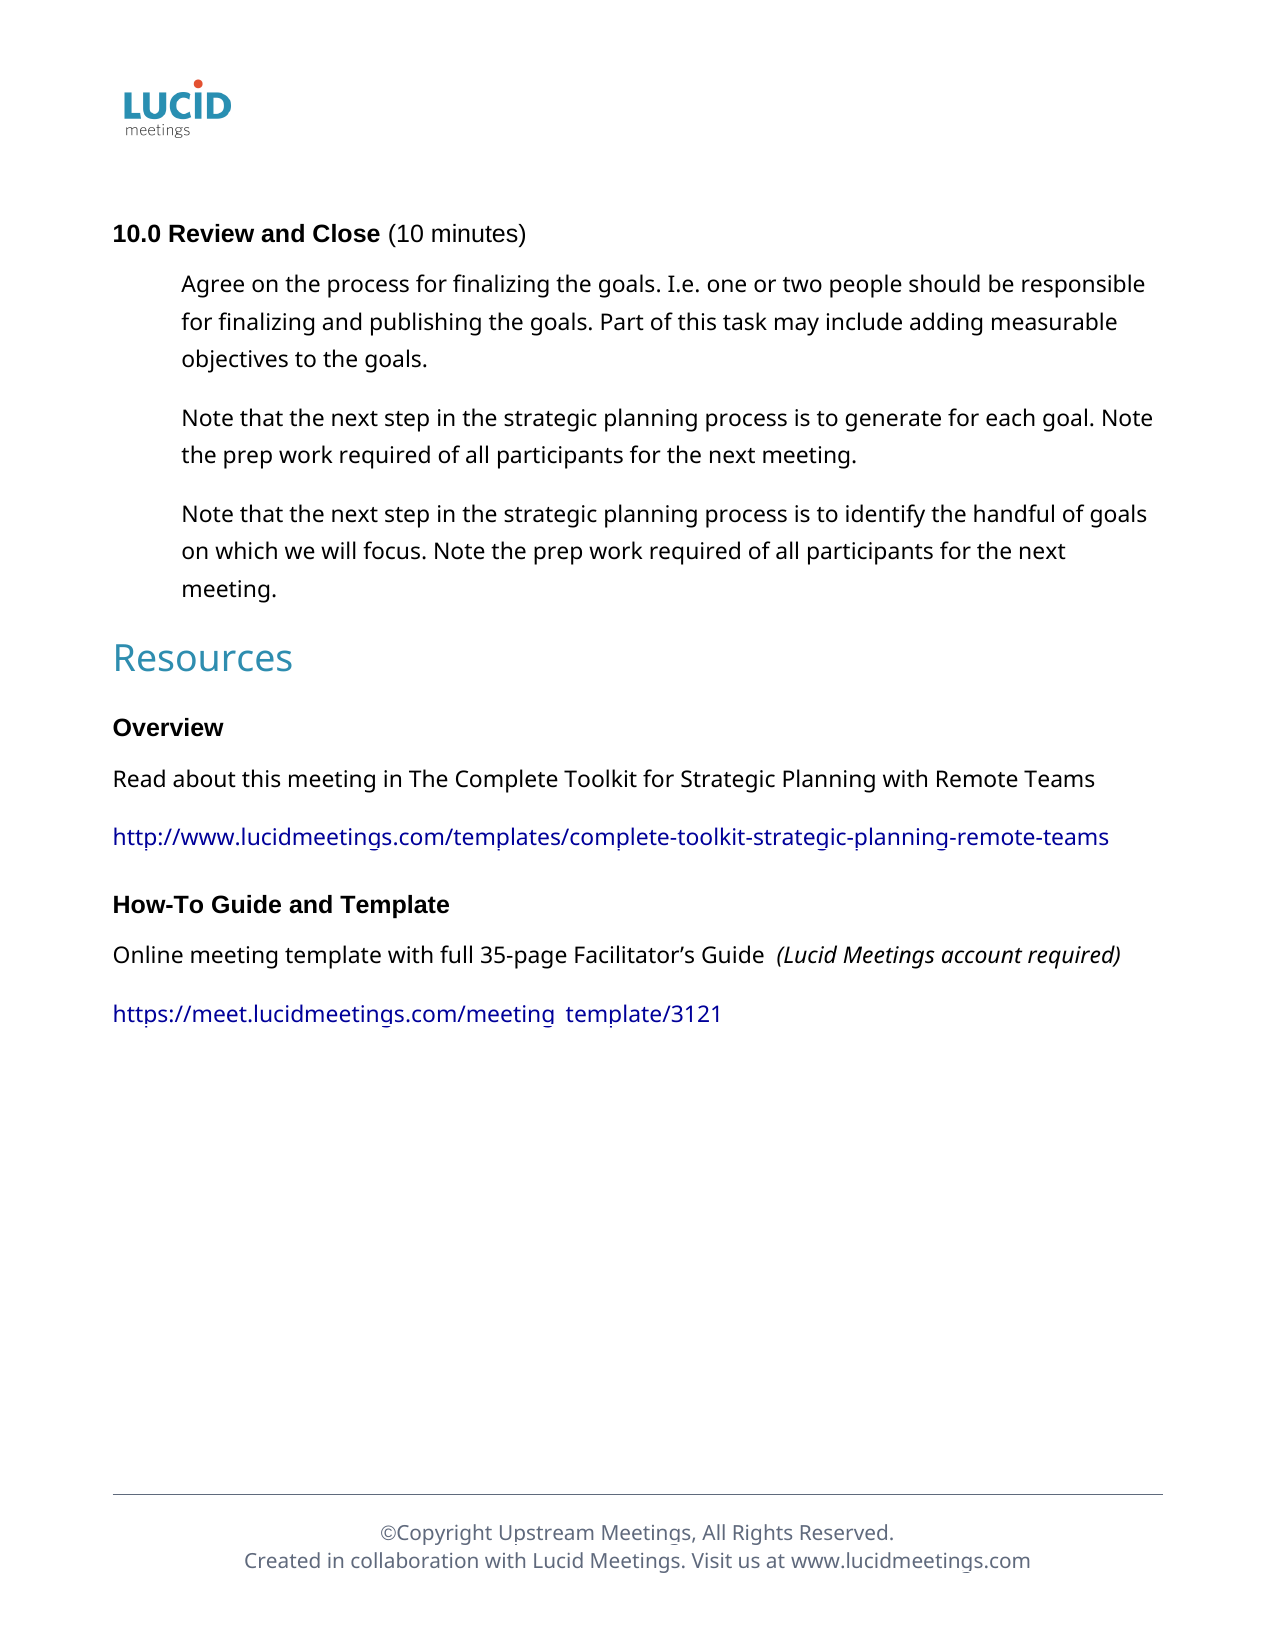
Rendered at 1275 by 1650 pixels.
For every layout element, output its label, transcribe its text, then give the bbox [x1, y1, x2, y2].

subtitle 10.0 Review and Close (10 minutes) [112, 219, 1162, 247]
text http://www.lucidmeetings.com/templates/complete-toolkit-strategic-planning-remote-teams [112, 821, 1162, 852]
text https://meet.lucidmeetings.com/meeting_template/3121 [112, 998, 1162, 1029]
picture [112, 75, 242, 143]
text Read about this meeting in The Complete Toolkit for Strategic Planning with Remote Teams [112, 763, 1162, 794]
text Note that the next step in the strategic planning process is to generate for each goal. Note the prep work required of all participants for the next meeting. [181, 402, 1162, 470]
subtitle Overview [112, 713, 1162, 742]
text Online meeting template with full 35-page Facilitator’s Guide (Lucid Meetings account required) [112, 939, 1162, 971]
subtitle Resources [112, 631, 1162, 682]
text Agree on the process for finalizing the goals. I.e. one or two people should be responsible for finalizing and publishing the goals. Part of this task may include adding measurable objectives to the goals. [181, 268, 1162, 374]
subtitle How-To Guide and Template [112, 890, 1162, 918]
text Note that the next step in the strategic planning process is to identify the handful of goals on which we will focus. Note the prep work required of all participants for the next meeting. [181, 497, 1162, 604]
